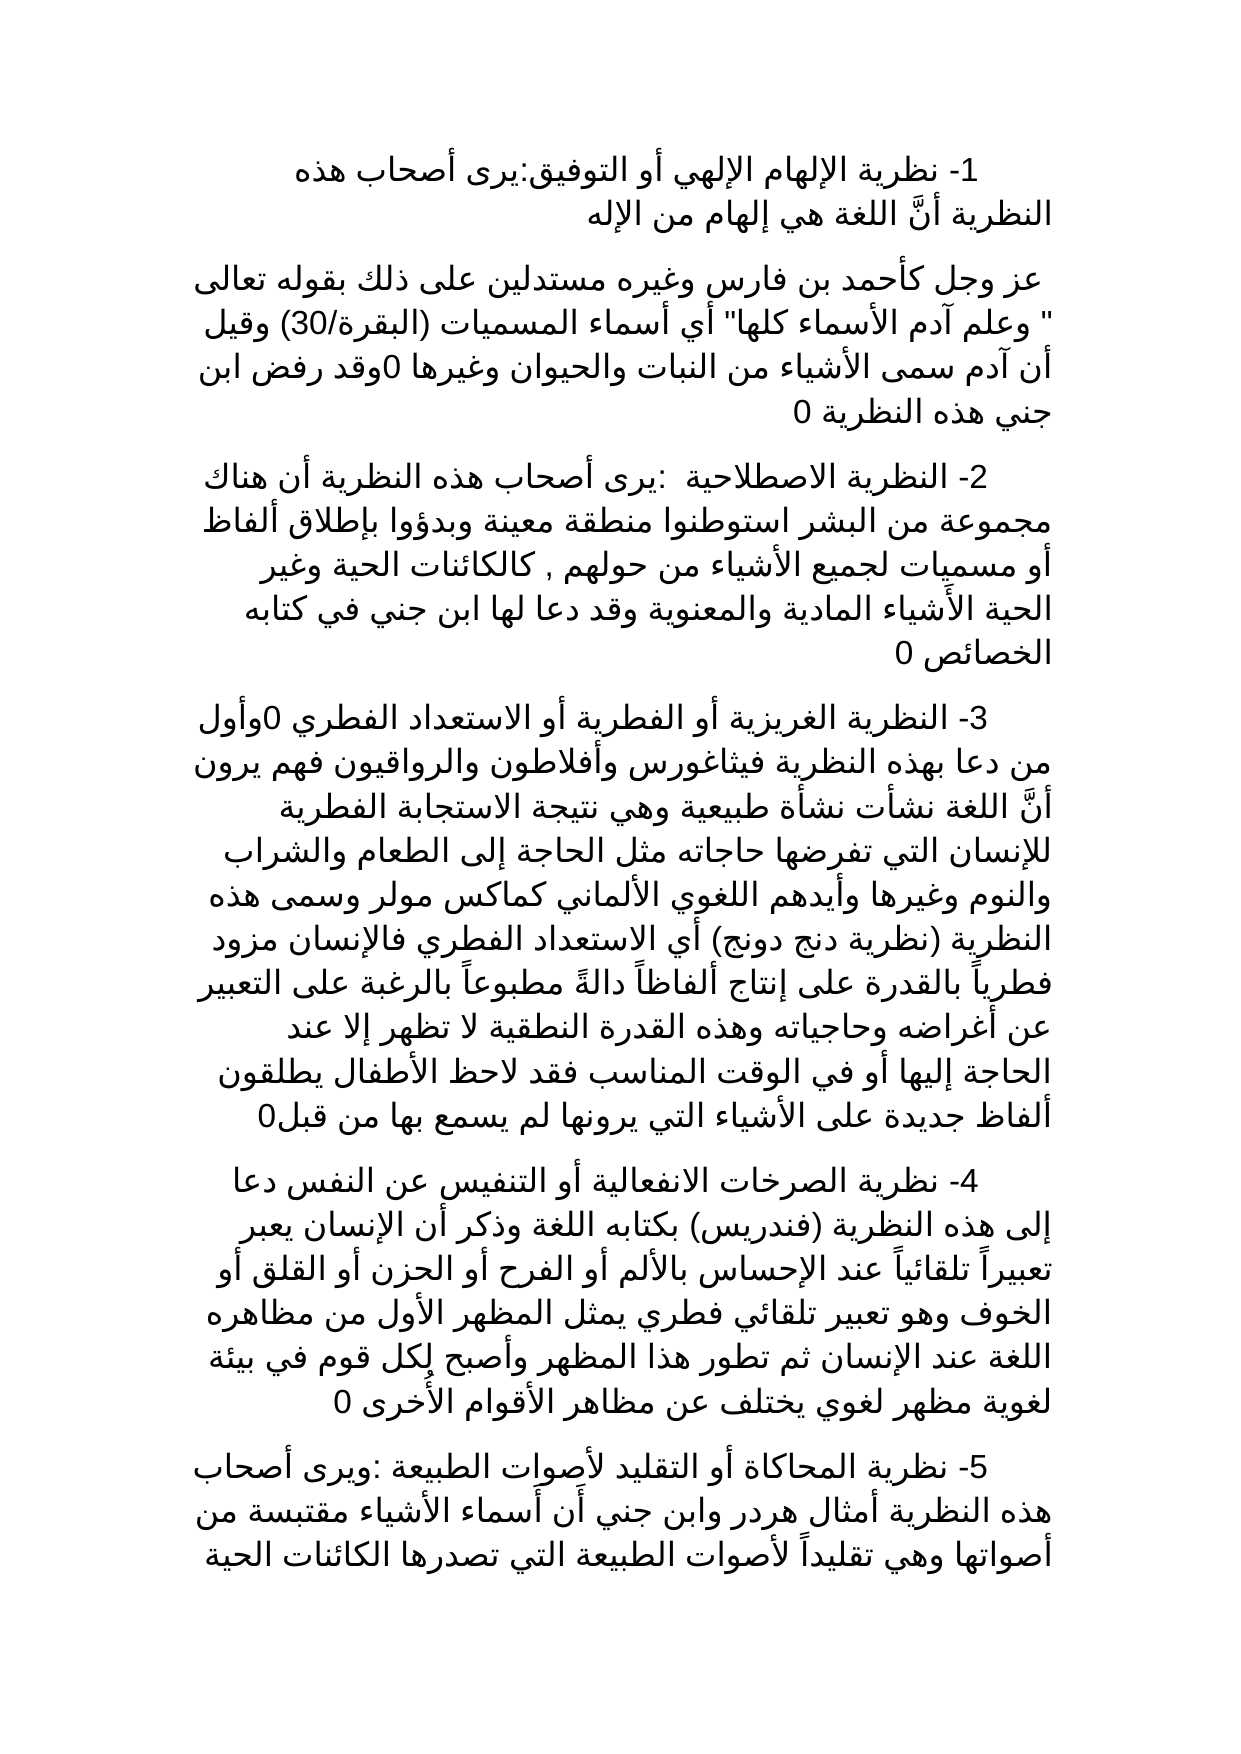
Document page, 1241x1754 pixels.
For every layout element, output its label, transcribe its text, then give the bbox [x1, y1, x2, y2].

text 3- النظرية الغريزية أو الفطرية أو الاستعداد الفطري 0وأول من دعا بهذه النظرية فيثاغورس وأفلاطون والرواقيون فهم يرون أنَّ اللغة نشأت نشأة طبيعية وهي نتيجة الاستجابة الفطرية للإنسان التي تفرضها حاجاته مثل الحاجة إلى الطعام والشراب والنوم وغيرها وأيدهم اللغوي الألماني كماكس مولر وسمى هذه النظرية (نظرية دنج دونج) أي الاستعداد الفطري فالإنسان مزود فطرياً بالقدرة على إنتاج ألفاظاً دالةً مطبوعاً بالرغبة على التعبير عن أغراضه وحاجياته وهذه القدرة النطقية لا تظهر إلا عند الحاجة إليها أو في الوقت المناسب فقد لاحظ الأطفال يطلقون ألفاظ جديدة على الأشياء التي يرونها لم يسمع بها من قبل0 [187, 698, 1053, 1134]
text 2- النظرية الاصطلاحية :يرى أصحاب هذه النظرية أن هناك مجموعة من البشر استوطنوا منطقة معينة وبدؤوا بإطلاق ألفاظ أو مسميات لجميع الأشياء من حولهم , كالكائنات الحية وغير الحية الأَشياء المادية والمعنوية وقد دعا لها ابن جني في كتابه الخصائص 0 [187, 457, 1053, 672]
text عز وجل كأحمد بن فارس وغيره مستدلين على ذلك بقوله تعالى " وعلم آدم الأسماء كلها" أي أسماء المسميات (البقرة/30) وقيل أن آدم سمى الأشياء من النبات والحيوان وغيرها 0وقد رفض ابن جني هذه النظرية 0 [187, 259, 1053, 430]
text 4- نظرية الصرخات الانفعالية أو التنفيس عن النفس دعا إلى هذه النظرية (فندريس) بكتابه اللغة وذكر أن الإنسان يعبر تعبيراً تلقائياً عند الإحساس بالألم أو الفرح أو الحزن أو القلق أو الخوف وهو تعبير تلقائي فطري يمثل المظهر الأول من مظاهره اللغة عند الإنسان ثم تطور هذا المظهر وأصبح لكل قوم في بيئة لغوية مظهر لغوي يختلف عن مظاهر الأقوام الأُخرى 0 [187, 1161, 1053, 1420]
text 1- نظرية الإلهام الإلهي أو التوفيق:يرى أصحاب هذه النظرية أنَّ اللغة هي إلهام من الإله [187, 150, 1053, 233]
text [187, 1447, 1053, 1573]
